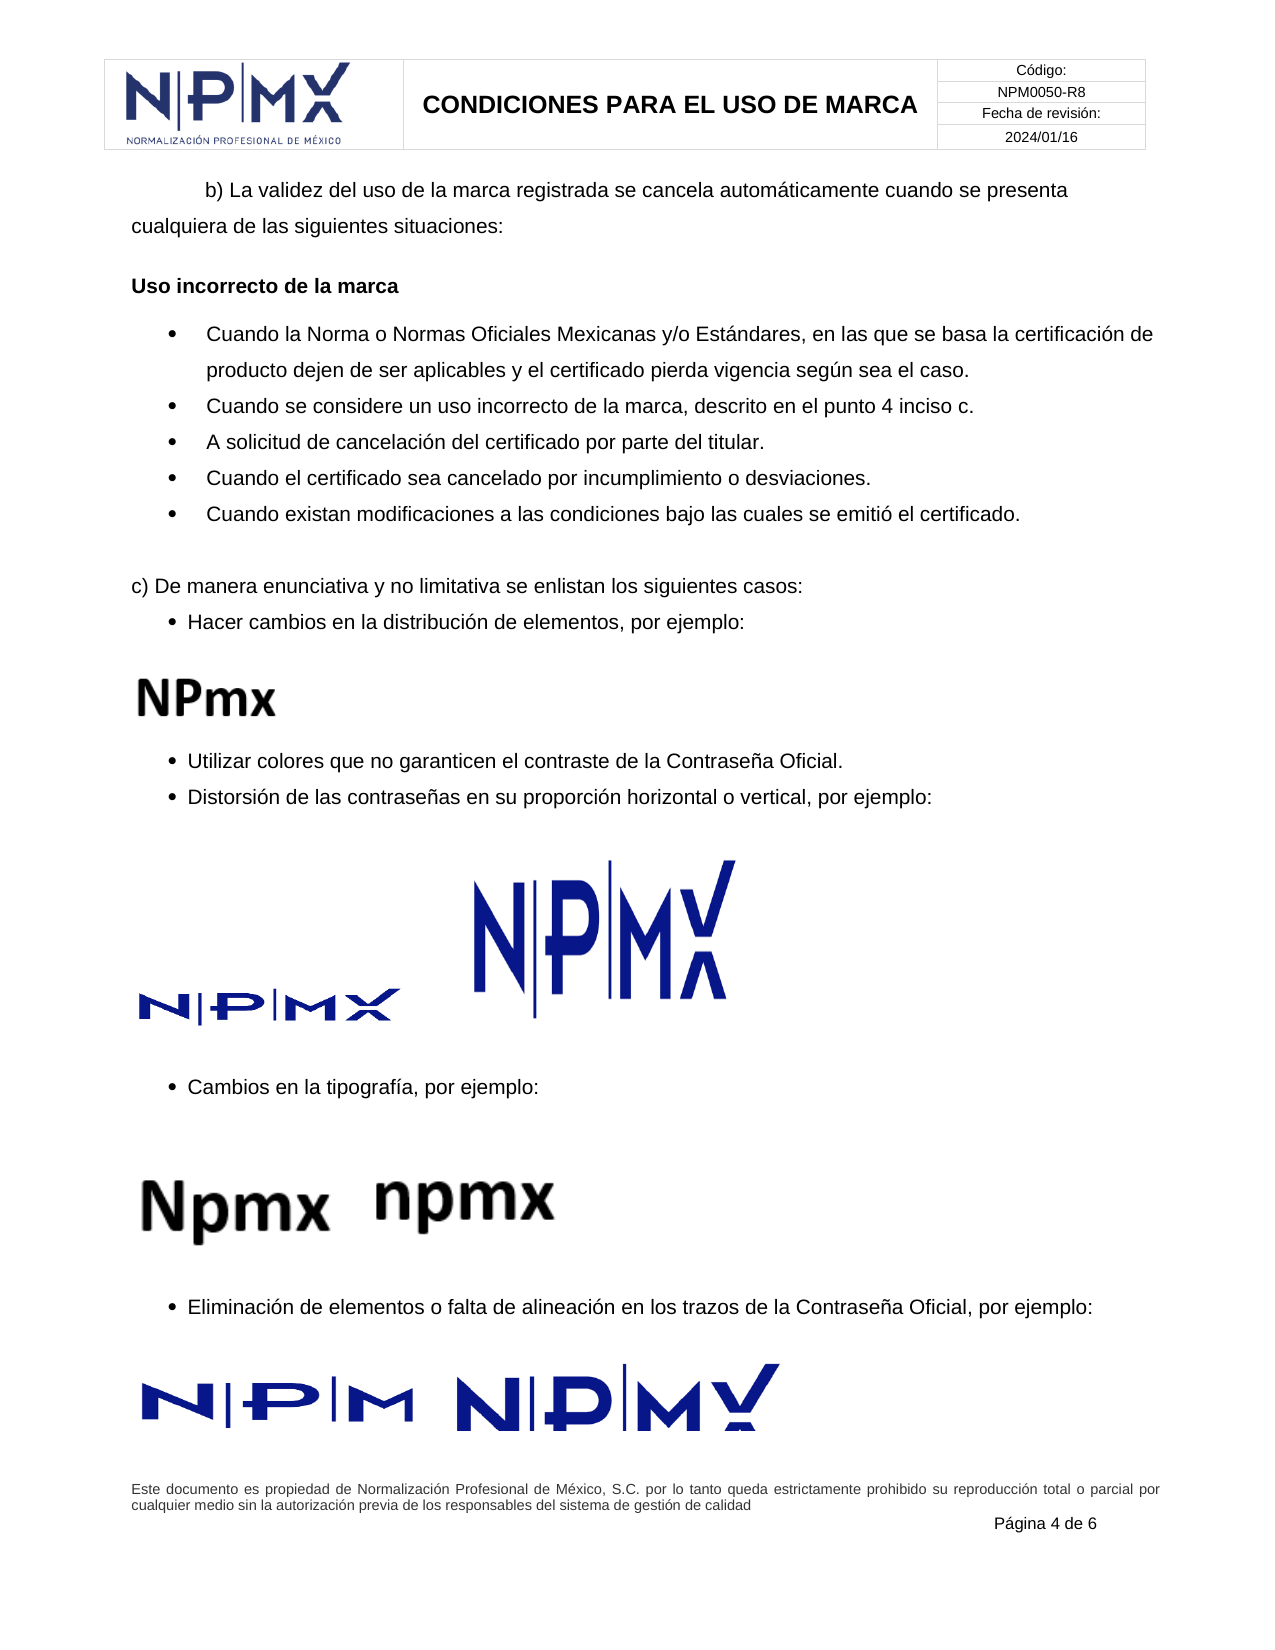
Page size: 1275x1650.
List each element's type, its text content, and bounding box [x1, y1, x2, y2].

list Distorsión de las contraseñas en su proporción horizontal o vertical, por ejemplo: [169, 785, 1162, 809]
text c) De manera enunciativa y no limitativa se enlistan los siguientes casos: [131, 574, 1162, 598]
picture [117, 61, 354, 147]
list A solicitud de cancelación del certificado por parte del titular. [169, 430, 1162, 454]
text Uso incorrecto de la marca [131, 274, 1162, 298]
list Utilizar colores que no garanticen el contraste de la Contraseña Oficial. [169, 749, 1162, 773]
picture [131, 667, 283, 736]
list Cambios en la tipografía, por ejemplo: [169, 1075, 1162, 1099]
picture [131, 984, 403, 1027]
list Cuando existan modificaciones a las condiciones bajo las cuales se emitió el certificado. [169, 502, 1162, 526]
picture [131, 1370, 413, 1431]
picture [131, 1168, 339, 1247]
list Hacer cambios en la distribución de elementos, por ejemplo: [169, 610, 1162, 634]
picture [466, 841, 738, 1027]
list Cuando la Norma o Normas Oficiales Mexicanas y/o Estándares, en las que se basa la certificación de producto dejen de ser aplicables y el certificado pierda vigencia según sea el caso. [169, 322, 1162, 382]
picture [350, 1159, 582, 1247]
list Eliminación de elementos o falta de alineación en los trazos de la Contraseña Oficial, por ejemplo: [169, 1294, 1162, 1318]
list Cuando el certificado sea cancelado por incumplimiento o desviaciones. [169, 466, 1162, 490]
list b) La validez del uso de la marca registrada se cancela automáticamente cuando se presenta cualquiera de las siguientes situaciones: [131, 178, 1162, 238]
list Cuando se considere un uso incorrecto de la marca, descrito en el punto 4 inciso c. [169, 394, 1162, 418]
picture [447, 1351, 783, 1431]
